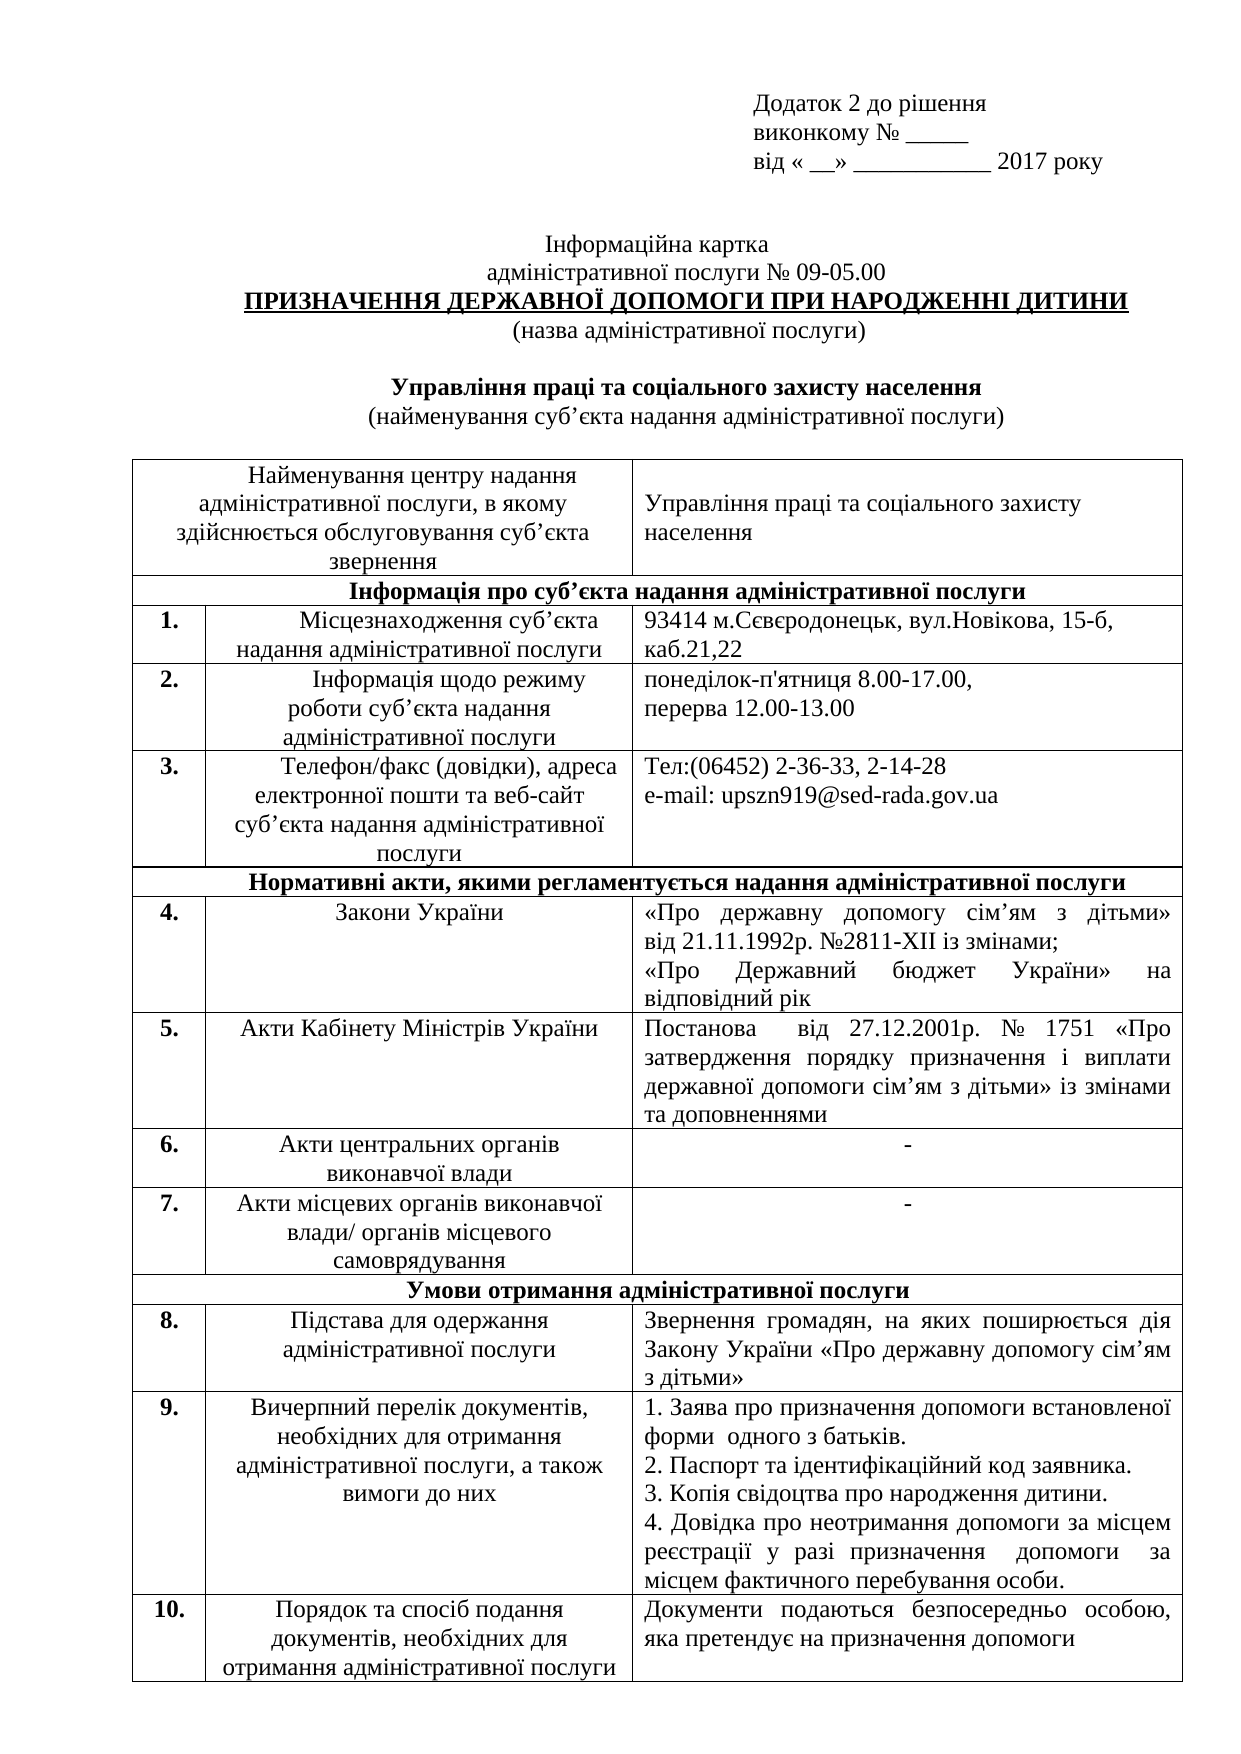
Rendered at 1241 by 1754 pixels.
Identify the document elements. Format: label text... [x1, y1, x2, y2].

table_cell 5. [133, 1013, 205, 1128]
table_cell Акти центральних органів виконавчої влади [206, 1129, 632, 1187]
table_cell Інформація щодо режиму роботи суб’єкта надання адміністративної послуги [206, 664, 632, 750]
table_cell Інформація про суб’єкта надання адміністративної послуги [133, 576, 1182, 604]
table_cell - [633, 1129, 1182, 1187]
text від « __» ___________ 2017 року [753, 146, 1152, 175]
table_cell Закони України [206, 897, 632, 1012]
table_cell 10. [133, 1595, 205, 1681]
table_cell Вичерпний перелік документів, необхідних для отримання адміністративної послуги, а також вимоги до них [206, 1392, 632, 1593]
table_cell - [633, 1188, 1182, 1274]
table_cell 93414 м.Сєвєродонецьк, вул.Новікова, 15-б, каб.21,22 [633, 606, 1182, 663]
table_cell Тел:(06452) 2-36-33, 2-14-28 е-mail: upszn919@sed-rada.gov.ua [633, 751, 1182, 866]
table_cell 1. Заява про призначення допомоги встановленої форми одного з батьків. 2. Паспорт та ідентифікаційний код заявника. 3. Копія свідоцтва про народження дитини. 4. Довідка про неотримання допомоги за місцем реєстрації у разі призначення допомоги за місцем фактичного перебування особи. [633, 1392, 1182, 1593]
table_cell 2. [133, 664, 205, 750]
table_cell Документи подаються безпосередньо особою, яка претендує на призначення допомоги [633, 1595, 1182, 1681]
table_cell Акти місцевих органів виконавчої влади/ органів місцевого самоврядування [206, 1188, 632, 1274]
table_cell Місцезнаходження суб’єкта надання адміністративної послуги [206, 606, 632, 663]
table_cell Порядок та спосіб подання документів, необхідних для отримання адміністративної послуги [206, 1595, 632, 1681]
table_cell 6. [133, 1129, 205, 1187]
table_cell 8. [133, 1305, 205, 1391]
table_cell 7. [133, 1188, 205, 1274]
table_cell Телефон/факс (довідки), адреса електронної пошти та веб-сайт суб’єкта надання адміністративної послуги [206, 751, 632, 866]
table_cell 4. [133, 897, 205, 1012]
table_cell 9. [133, 1392, 205, 1593]
table_cell 1. [133, 606, 205, 663]
table_cell Постанова від 27.12.2001р. № 1751 «Про затвердження порядку призначення і виплати державної допомоги сім’ям з дітьми» із змінами та доповненнями [633, 1013, 1182, 1128]
table_cell 3. [133, 751, 205, 866]
text виконкому № _____ [753, 117, 1152, 146]
table_cell Управління праці та соціального захисту населення [633, 460, 1182, 575]
table_cell понеділок-п'ятниця 8.00-17.00, перерва 12.00-13.00 [633, 664, 1182, 750]
table_cell «Про державну допомогу сім’ям з дітьми» від 21.11.1992р. №2811-ХІІ із змінами; «Про Державний бюджет України» на відповідний рік [633, 897, 1182, 1012]
table_cell Акти Кабінету Міністрів України [206, 1013, 632, 1128]
table_cell Умови отримання адміністративної послуги [133, 1275, 1182, 1304]
text Додаток 2 до рішення [753, 88, 1152, 117]
table_header Інформаційна картка адміністративної послуги № 09-05.00 Призначення державної допомоги при народженні дитини (назва адміністративної послуги) Управління праці та соціального захисту населення (найменування суб’єкта надання адміністративної послуги) [133, 229, 1180, 459]
table_cell Підстава для одержання адміністративної послуги [206, 1305, 632, 1391]
table_cell Звернення громадян, на яких поширюється дія Закону України «Про державну допомогу сім’ям з дітьми» [633, 1305, 1182, 1391]
table_cell Нормативні акти, якими регламентується надання адміністративної послуги [133, 868, 1182, 896]
table_cell Найменування центру надання адміністративної послуги, в якому здійснюється обслуговування суб’єкта звернення [133, 460, 632, 575]
